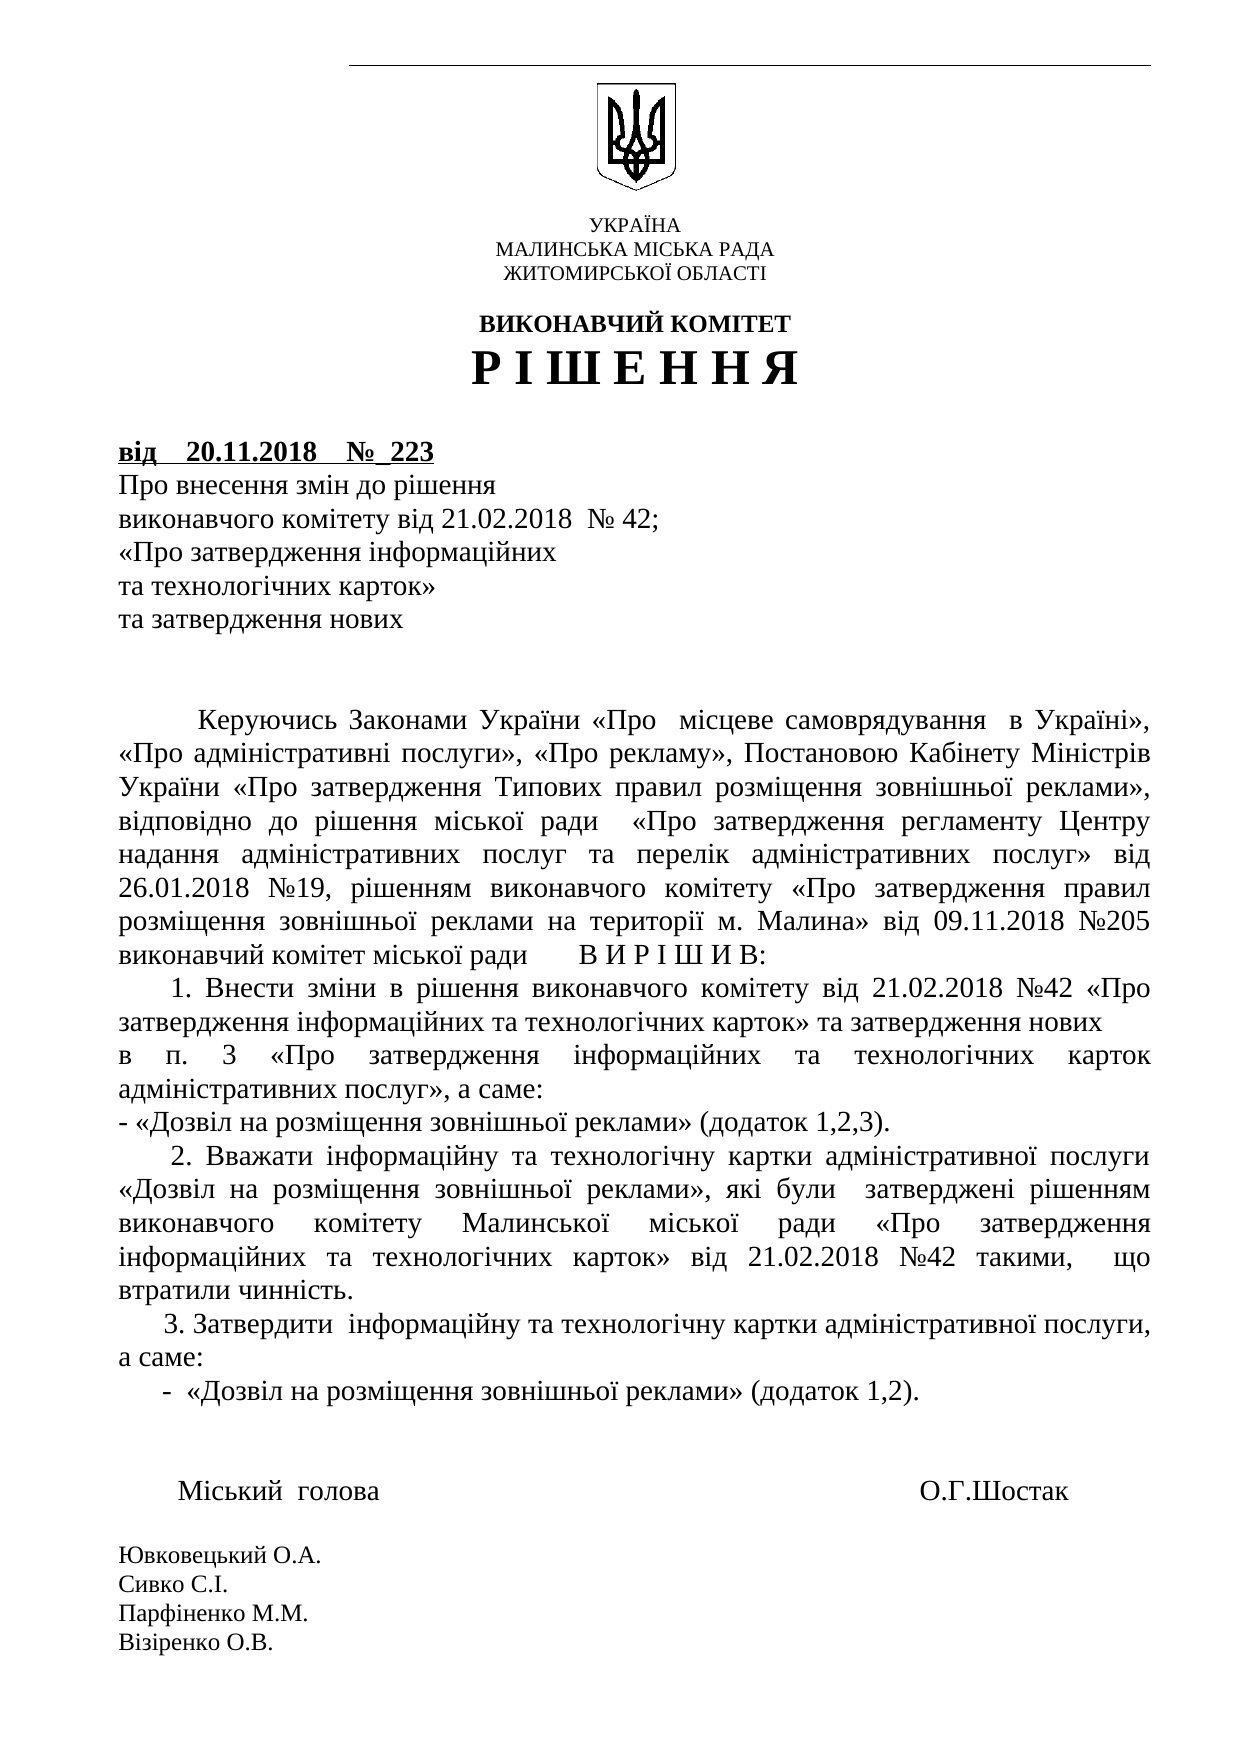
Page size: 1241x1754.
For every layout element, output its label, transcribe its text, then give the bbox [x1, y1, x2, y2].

text в п. 3 «Про затвердження інформаційних та технологічних карток адміністративних послуг», а саме: [118, 1037, 1152, 1104]
text - «Дозвіл на розміщення зовнішньої реклами» (додаток 1,2). [118, 1373, 1152, 1406]
text Парфіненко М.М. [118, 1598, 1152, 1627]
text та технологічних карток» [118, 568, 1152, 601]
text виконавчого комітету від 21.02.2018 № 42; [118, 501, 1152, 534]
text Р І Ш Е Н Н Я [118, 338, 1152, 395]
text «Про затвердження інформаційних [118, 534, 1152, 568]
text від 20.11.2018 №_223 [118, 434, 1152, 467]
text 3. Затвердити інформаційну та технологічну картки адміністративної послуги, а саме: [118, 1306, 1152, 1373]
text Візіренко О.В. [118, 1627, 1152, 1656]
text ВИКОНАВЧИЙ КОМІТЕТ [118, 309, 1152, 338]
text Міський голова О.Г.Шостак [177, 1473, 1152, 1507]
text та затвердження нових [118, 601, 1152, 635]
text 2. Вважати інформаційну та технологічну картки адміністративної послуги «Дозвіл на розміщення зовнішньої реклами», які були затверджені рішенням виконавчого комітету Малинської міської ради «Про затвердження інформаційних та технологічних карток» від 21.02.2018 №42 такими, що втратили чинність. [118, 1138, 1152, 1306]
text Про внесення змін до рішення [118, 467, 1152, 501]
text Керуючись Законами України «Про місцеве самоврядування в Україні», «Про адміністративні послуги», «Про рекламу», Постановою Кабінету Міністрів України «Про затвердження Типових правил розміщення зовнішньої реклами», відповідно до рішення міської ради «Про затвердження регламенту Центру надання адміністративних послуг та перелік адміністративних послуг» від 26.01.2018 №19, рішенням виконавчого комітету «Про затвердження правил розміщення зовнішньої реклами на території м. Малина» від 09.11.2018 №205 виконавчий комітет міської ради В И Р І Ш И В: [118, 702, 1152, 970]
text - «Дозвіл на розміщення зовнішньої реклами» (додаток 1,2,3). [118, 1104, 1152, 1138]
text Ювковецький О.А. [118, 1541, 1152, 1569]
text МАЛИНСЬКА МІСЬКА РАДА [118, 237, 1152, 261]
picture [596, 82, 677, 192]
text ЖИТОМИРСЬКОЇ ОБЛАСТІ [118, 261, 1152, 285]
text УКРАЇНА [118, 213, 1152, 237]
text 1. Внести зміни в рішення виконавчого комітету від 21.02.2018 №42 «Про затвердження інформаційних та технологічних карток» та затвердження нових [118, 970, 1152, 1037]
text Сивко С.І. [118, 1569, 1152, 1598]
